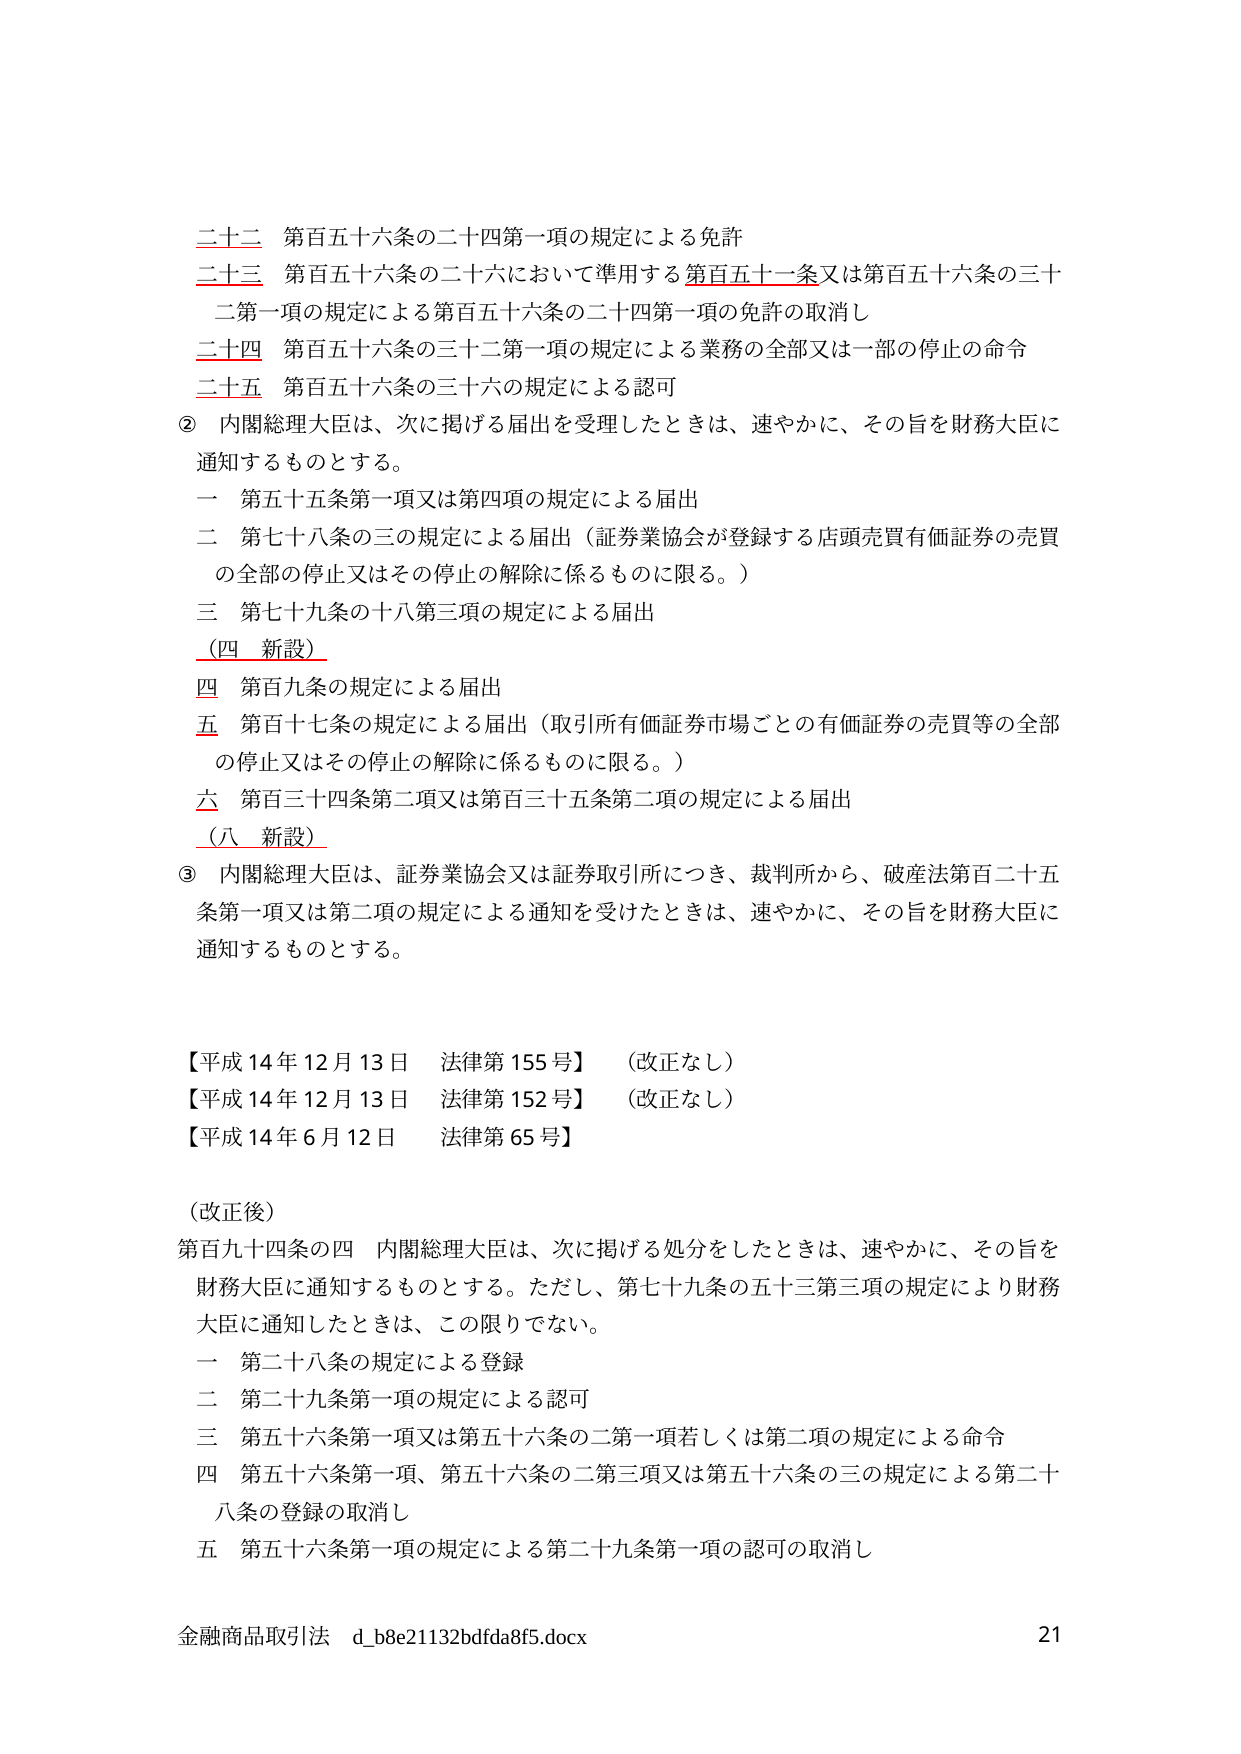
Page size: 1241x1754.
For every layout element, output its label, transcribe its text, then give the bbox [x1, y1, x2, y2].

text 【平成14年12月13日 法律第152号】 （改正なし） [177, 1079, 1063, 1117]
text 四 第五十六条第一項、第五十六条の二第三項又は第五十六条の三の規定による第二十八条の登録の取消し [196, 1454, 1063, 1529]
text ③ 内閣総理大臣は、証券業協会又は証券取引所につき、裁判所から、破産法第百二十五条第一項又は第二項の規定による通知を受けたときは、速やかに、その旨を財務大臣に通知するものとする。 [177, 854, 1063, 967]
text （改正後） [177, 1192, 1063, 1229]
text 一 第二十八条の規定による登録 [196, 1342, 1063, 1379]
text 五 第五十六条第一項の規定による第二十九条第一項の認可の取消し [196, 1529, 1063, 1567]
text 三 第五十六条第一項又は第五十六条の二第一項若しくは第二項の規定による命令 [196, 1417, 1063, 1454]
text 五 第百十七条の規定による届出（取引所有価証券市場ごとの有価証券の売買等の全部の停止又はその停止の解除に係るものに限る。） [196, 704, 1063, 779]
text 【平成14年12月13日 法律第155号】 （改正なし） [177, 1042, 1063, 1079]
text 二十二 第百五十六条の二十四第一項の規定による免許 [196, 217, 1063, 254]
text 【平成14年6月12日 法律第65号】 [177, 1117, 1063, 1154]
text （八 新設） [196, 817, 1063, 854]
text ② 内閣総理大臣は、次に掲げる届出を受理したときは、速やかに、その旨を財務大臣に通知するものとする。 [177, 404, 1063, 479]
text 二十五 第百五十六条の三十六の規定による認可 [196, 367, 1063, 404]
text 六 第百三十四条第二項又は第百三十五条第二項の規定による届出 [196, 779, 1063, 817]
text 一 第五十五条第一項又は第四項の規定による届出 [196, 479, 1063, 517]
text 二十三 第百五十六条の二十六において準用する第百五十一条又は第百五十六条の三十二第一項の規定による第百五十六条の二十四第一項の免許の取消し [196, 254, 1063, 329]
text 二 第二十九条第一項の規定による認可 [196, 1379, 1063, 1417]
text 二 第七十八条の三の規定による届出（証券業協会が登録する店頭売買有価証券の売買の全部の停止又はその停止の解除に係るものに限る。） [196, 517, 1063, 592]
text 第百九十四条の四 内閣総理大臣は、次に掲げる処分をしたときは、速やかに、その旨を財務大臣に通知するものとする。ただし、第七十九条の五十三第三項の規定により財務大臣に通知したときは、この限りでない。 [177, 1229, 1063, 1342]
text （四 新設） [196, 629, 1063, 667]
text 三 第七十九条の十八第三項の規定による届出 [196, 592, 1063, 629]
text 四 第百九条の規定による届出 [196, 667, 1063, 704]
text 二十四 第百五十六条の三十二第一項の規定による業務の全部又は一部の停止の命令 [196, 329, 1063, 367]
